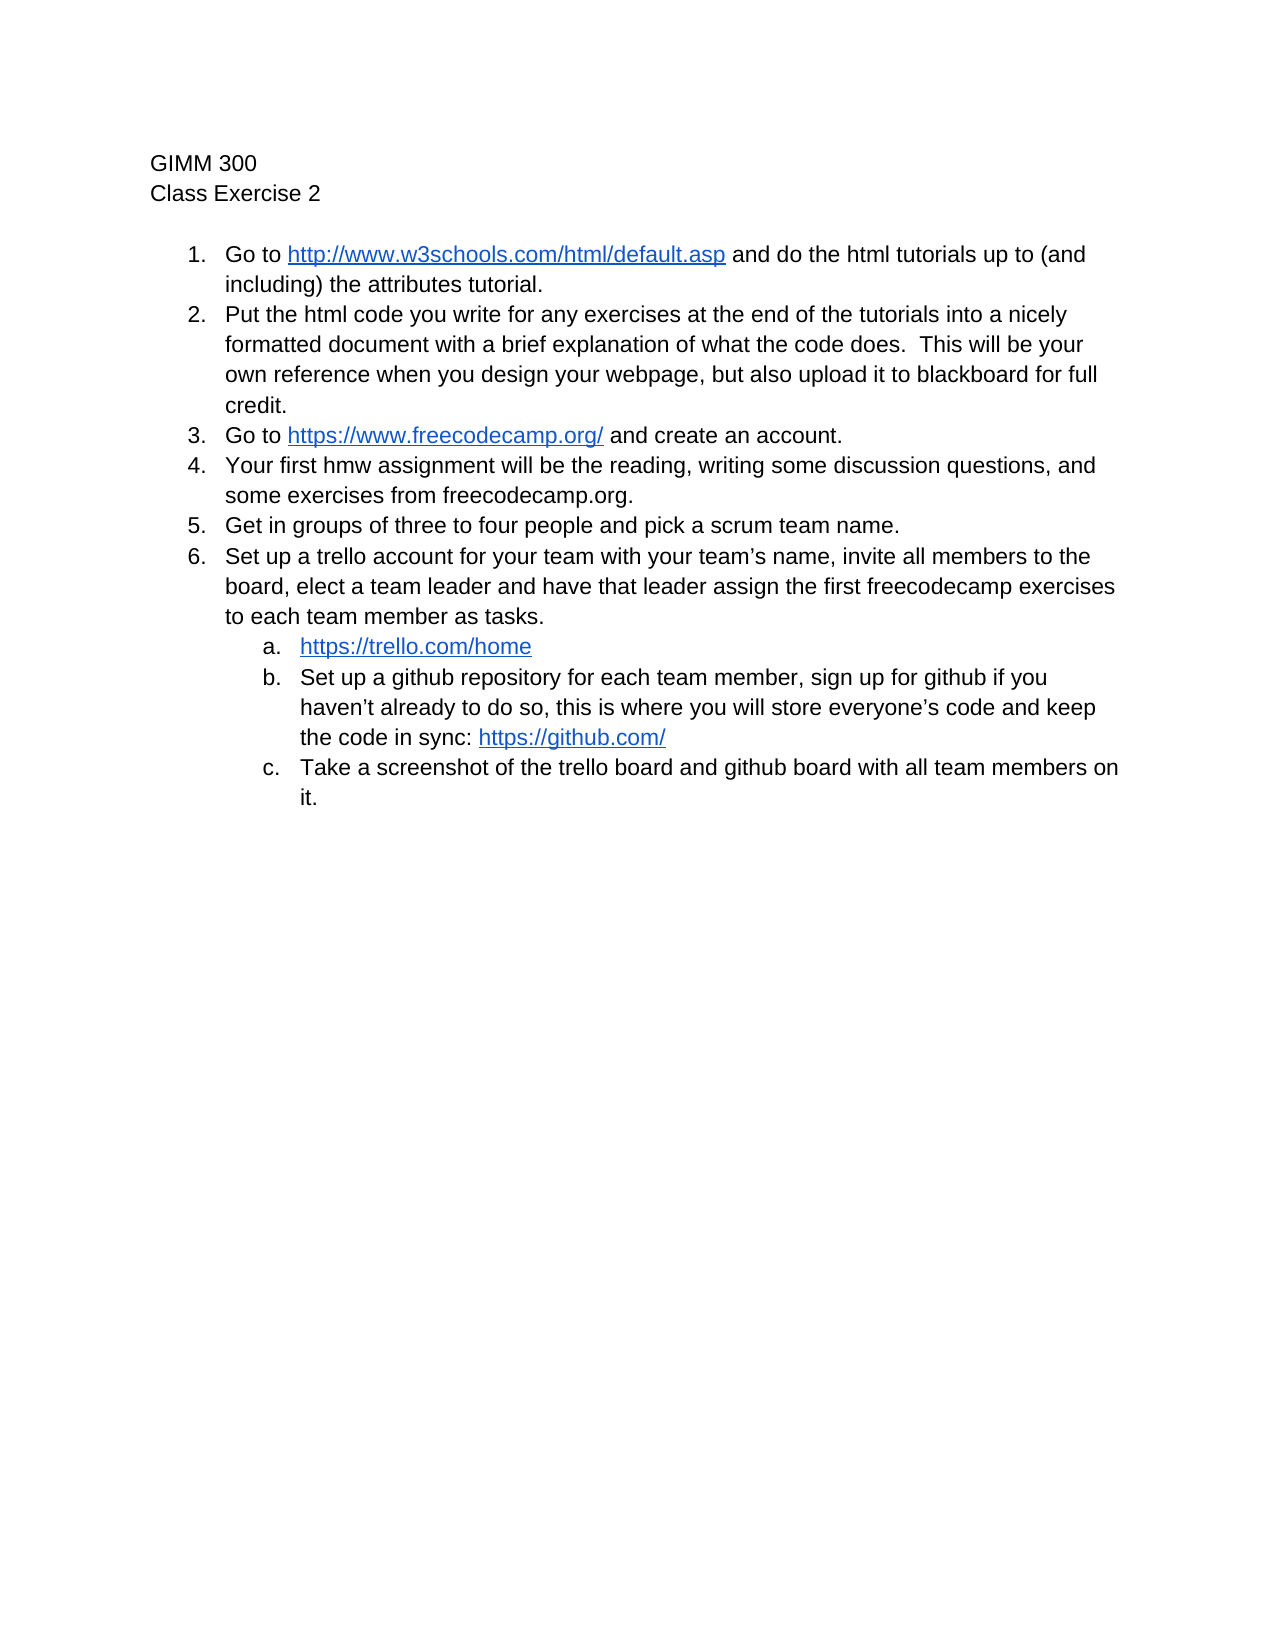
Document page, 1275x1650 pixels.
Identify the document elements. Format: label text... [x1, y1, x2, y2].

list Put the html code you write for any exercises at the end of the tutorials into a nicely formatted document with a brief explanation of what the code does. This will be your own reference when you design your webpage, but also upload it to blackboard for full credit. [187, 301, 1125, 418]
list Take a screenshot of the trello board and github board with all team members on it. [262, 754, 1125, 811]
list Go to https://www.freecodecamp.org/ and create an account. [187, 422, 1125, 448]
list Set up a github repository for each team member, sign up for github if you haven’t already to do so, this is where you will store everyone’s code and keep the code in sync: https://github.com/ [262, 663, 1125, 750]
list Go to http://www.w3schools.com/html/default.asp and do the html tutorials up to (and including) the attributes tutorial. [187, 241, 1125, 297]
list Get in groups of three to four people and pick a scrum team name. [187, 512, 1125, 539]
text Class Exercise 2 [150, 180, 1125, 207]
list Set up a trello account for your team with your team’s name, invite all members to the board, elect a team leader and have that leader assign the first freecodecamp exercises to each team member as tasks. [187, 543, 1125, 629]
text GIMM 300 [150, 150, 1125, 176]
list Your first hmw assignment will be the reading, writing some discussion questions, and some exercises from freecodecamp.org. [187, 452, 1125, 509]
list https://trello.com/home [262, 633, 1125, 660]
